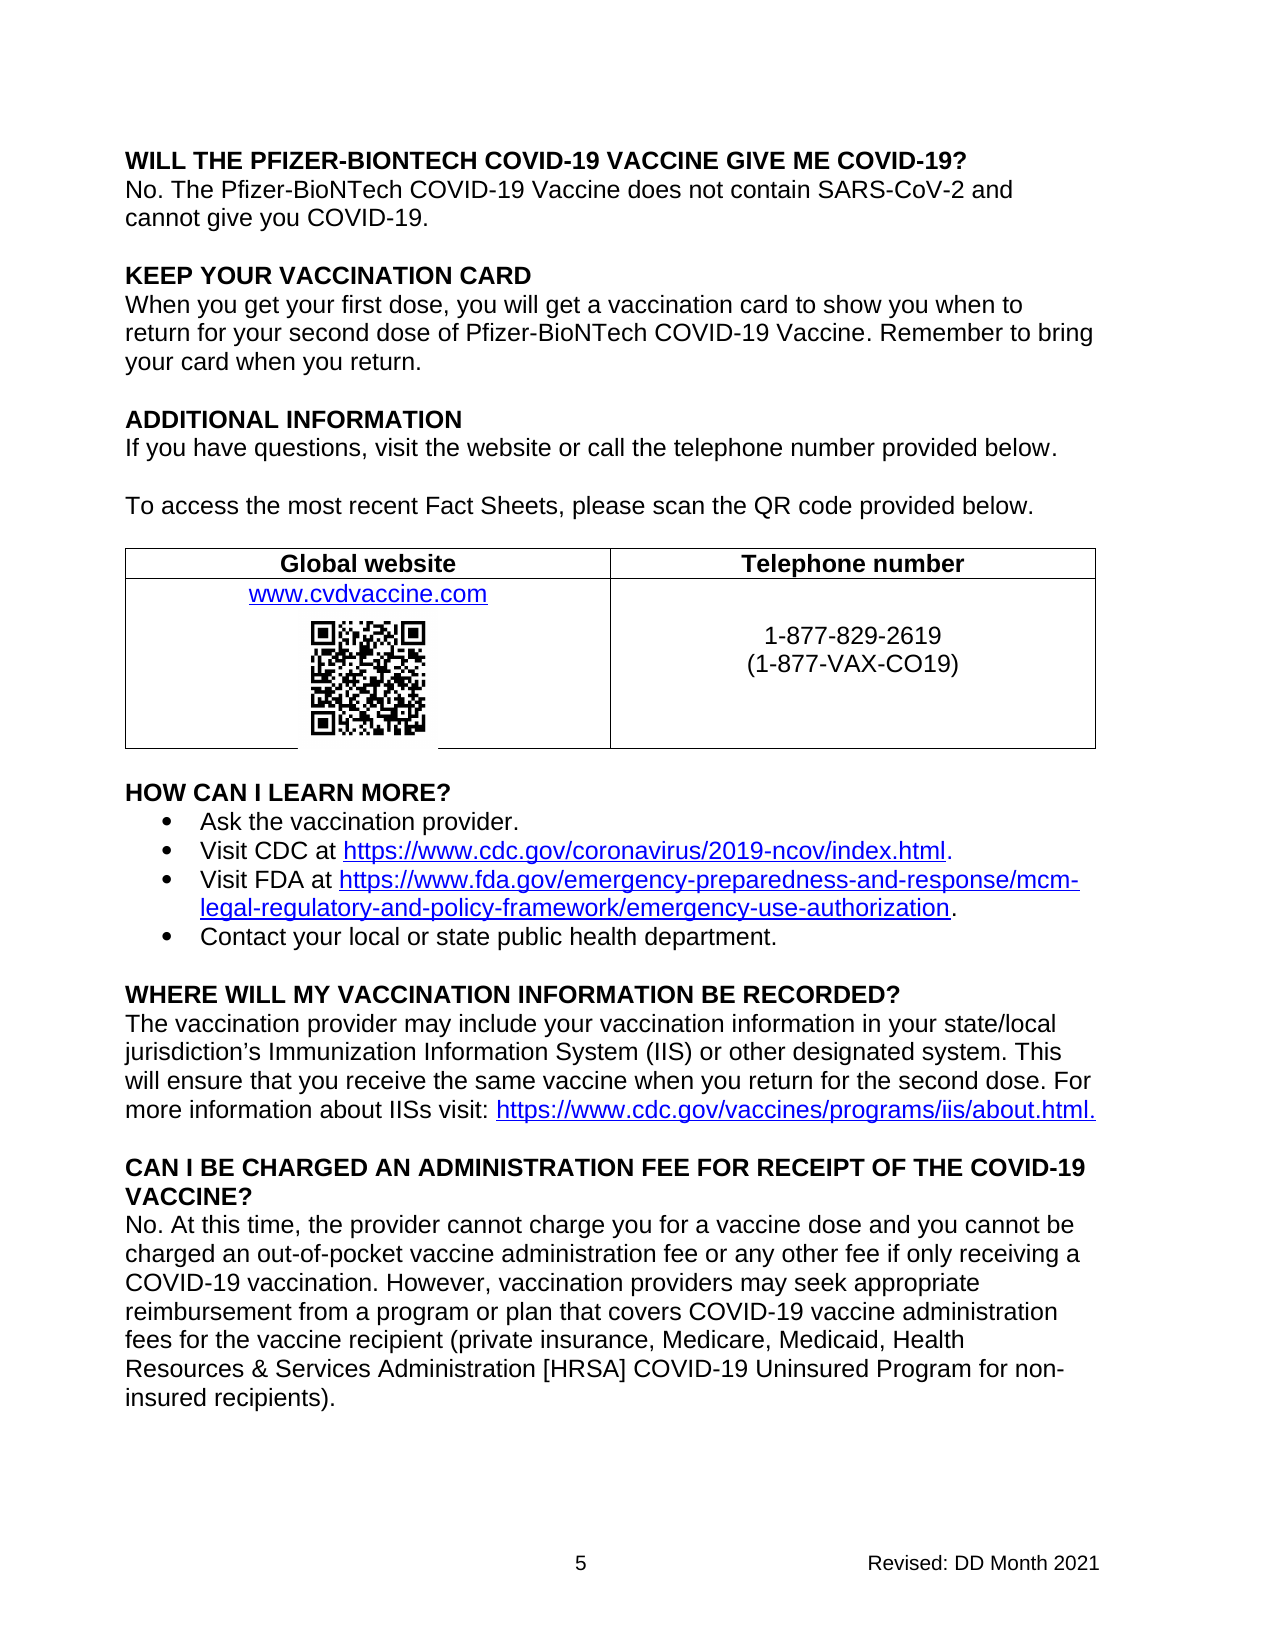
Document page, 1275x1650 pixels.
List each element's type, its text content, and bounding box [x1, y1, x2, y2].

picture [297, 607, 439, 749]
text KEEP YOUR VACCINATION CARD [125, 261, 1096, 289]
text No. The Pfizer-BioNTech COVID-19 Vaccine does not contain SARS-CoV-2 and cannot give you COVID-19. [125, 174, 1096, 232]
list Visit CDC at https://www.cdc.gov/coronavirus/2019-ncov/index.html. [162, 836, 1096, 864]
text HOW CAN I LEARN MORE? [125, 778, 1096, 807]
table_header Telephone number [611, 549, 1095, 578]
list Ask the vaccination provider. [162, 807, 1096, 836]
text WHERE WILL MY VACCINATION INFORMATION BE RECORDED? [125, 980, 1096, 1008]
table_header Global website [126, 549, 610, 578]
text If you have questions, visit the website or call the telephone number provided below. [125, 433, 1096, 462]
text When you get your first dose, you will get a vaccination card to show you when to return for your second dose of Pfizer-BioNTech COVID-19 Vaccine. Remember to bring your card when you return. [125, 289, 1096, 376]
text WILL THE PFIZER-BIONTECH COVID-19 VACCINE GIVE ME COVID-19? [125, 146, 1096, 174]
list Contact your local or state public health department. [162, 922, 1096, 951]
text The vaccination provider may include your vaccination information in your state/local jurisdiction’s Immunization Information System (IIS) or other designated system. This will ensure that you receive the same vaccine when you return for the second dose. For more information about IISs visit: https://www.cdc.gov/vaccines/programs/iis/about.html. [125, 1008, 1096, 1124]
text CAN I BE CHARGED AN ADMINISTRATION FEE FOR RECEIPT OF THE COVID-19 VACCINE? [125, 1153, 1096, 1210]
table_cell www.cvdvaccine.com [126, 579, 610, 748]
text No. At this time, the provider cannot charge you for a vaccine dose and you cannot be charged an out-of-pocket vaccine administration fee or any other fee if only receiving a COVID-19 vaccination. However, vaccination providers may seek appropriate reimbursement from a program or plan that covers COVID-19 vaccine administration fees for the vaccine recipient (private insurance, Medicare, Medicaid, Health Resources & Services Administration [HRSA] COVID-19 Uninsured Program for non-insured recipients). [125, 1210, 1096, 1411]
table_cell 1-877-829-2619 (1-877-VAX-CO19) [611, 579, 1095, 748]
text To access the most recent Fact Sheets, please scan the QR code provided below. [125, 491, 1096, 519]
text ADDITIONAL INFORMATION [125, 404, 1096, 433]
list Visit FDA at https://www.fda.gov/emergency-preparedness-and-response/mcm-legal-regulatory-and-policy-framework/emergency-use-authorization. [162, 864, 1096, 922]
